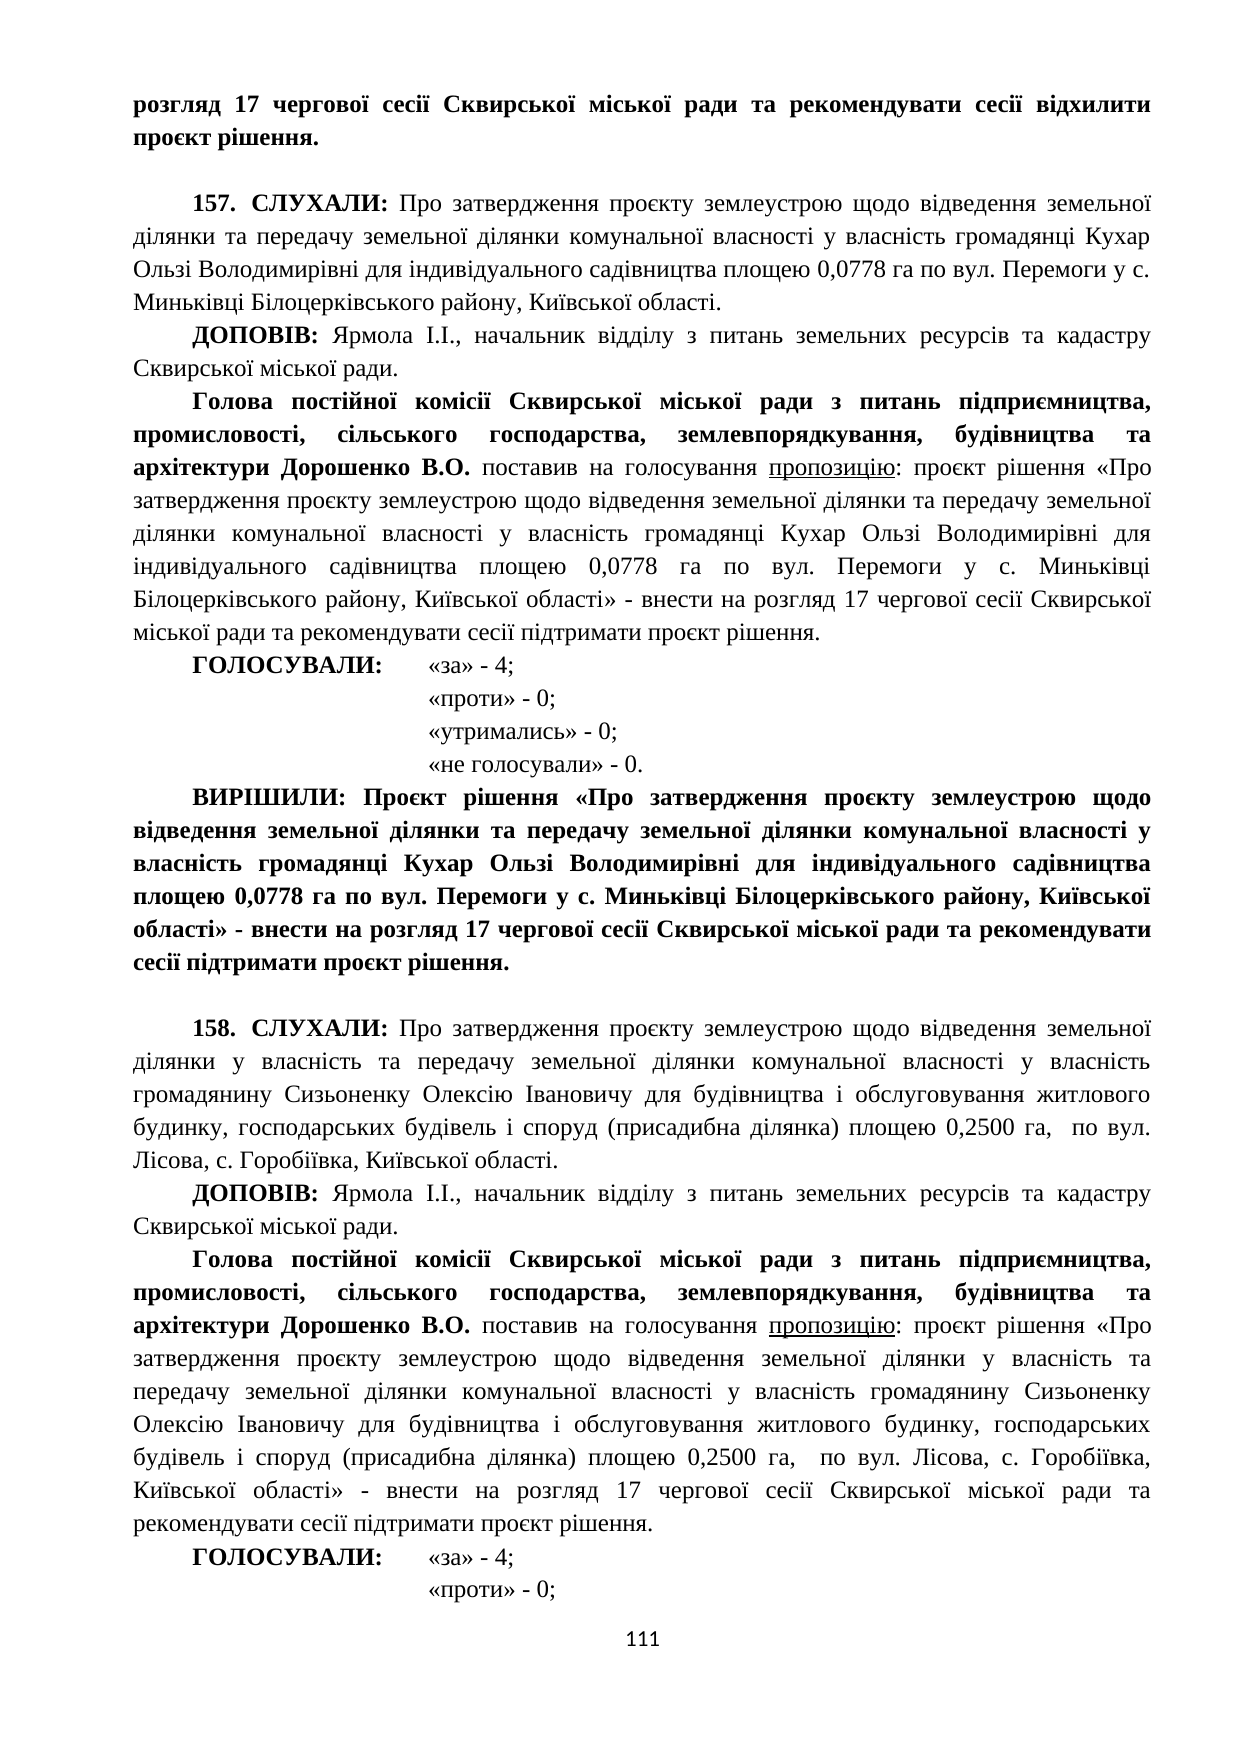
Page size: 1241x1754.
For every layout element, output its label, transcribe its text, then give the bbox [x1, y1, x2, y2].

list ДОПОВІВ: Ярмола І.І., начальник відділу з питань земельних ресурсів та кадастру Сквирської міської ради. [133, 320, 1152, 382]
list СЛУХАЛИ: Про затвердження проєкту землеустрою щодо відведення земельної ділянки та передачу земельної ділянки комунальної власності у власність громадянці Кухар Ользі Володимирівні для індивідуального садівництва площею 0,0778 га по вул. Перемоги у с. Миньківці Білоцерківського району, Київської області. [133, 188, 1152, 316]
text «проти» - 0; [133, 683, 1152, 712]
text «не голосували» - 0. [133, 749, 1152, 778]
list СЛУХАЛИ: Про затвердження проєкту землеустрою щодо відведення земельної ділянки у власність та передачу земельної ділянки комунальної власності у власність громадянину Сизьоненку Олексію Івановичу для будівництва і обслуговування житлового будинку, господарських будівель і споруд (присадибна ділянка) площею 0,2500 га, по вул. Лісова, с. Горобіївка, Київської області. [133, 1013, 1152, 1174]
text Голова постійної комісії Сквирської міської ради з питань підприємництва, промисловості, сільського господарства, землевпорядкування, будівництва та архітектури Дорошенко В.О. поставив на голосування пропозицію: проєкт рішення «Про затвердження проєкту землеустрою щодо відведення земельної ділянки у власність та передачу земельної ділянки комунальної власності у власність громадянину Сизьоненку Олексію Івановичу для будівництва і обслуговування житлового будинку, господарських будівель і споруд (присадибна ділянка) площею 0,2500 га, по вул. Лісова, с. Горобіївка, Київської області» - внести на розгляд 17 чергової сесії Сквирської міської ради та рекомендувати сесії підтримати проєкт рішення. [133, 1244, 1152, 1537]
list ВИРІШИЛИ: Проєкт рішення «Про затвердження проєкту землеустрою щодо відведення земельної ділянки та передачу земельної ділянки комунальної власності у власність громадянці Кухар Ользі Володимирівні для індивідуального садівництва площею 0,0778 га по вул. Перемоги у с. Миньківці Білоцерківського району, Київської області» - внести на розгляд 17 чергової сесії Сквирської міської ради та рекомендувати сесії підтримати проєкт рішення. [133, 782, 1152, 976]
list ГОЛОСУВАЛИ: «за» - 4; [133, 650, 1152, 679]
text Голова постійної комісії Сквирської міської ради з питань підприємництва, промисловості, сільського господарства, землевпорядкування, будівництва та архітектури Дорошенко В.О. поставив на голосування пропозицію: проєкт рішення «Про затвердження проєкту землеустрою щодо відведення земельної ділянки та передачу земельної ділянки комунальної власності у власність громадянці Кухар Ользі Володимирівні для індивідуального садівництва площею 0,0778 га по вул. Перемоги у с. Миньківці Білоцерківського району, Київської області» - внести на розгляд 17 чергової сесії Сквирської міської ради та рекомендувати сесії підтримати проєкт рішення. [133, 386, 1152, 646]
list ГОЛОСУВАЛИ: «за» - 4; [133, 1542, 1152, 1570]
text «утримались» - 0; [133, 716, 1152, 745]
list ДОПОВІВ: Ярмола І.І., начальник відділу з питань земельних ресурсів та кадастру Сквирської міської ради. [133, 1178, 1152, 1240]
text «проти» - 0; [133, 1574, 1152, 1603]
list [133, 89, 1152, 150]
